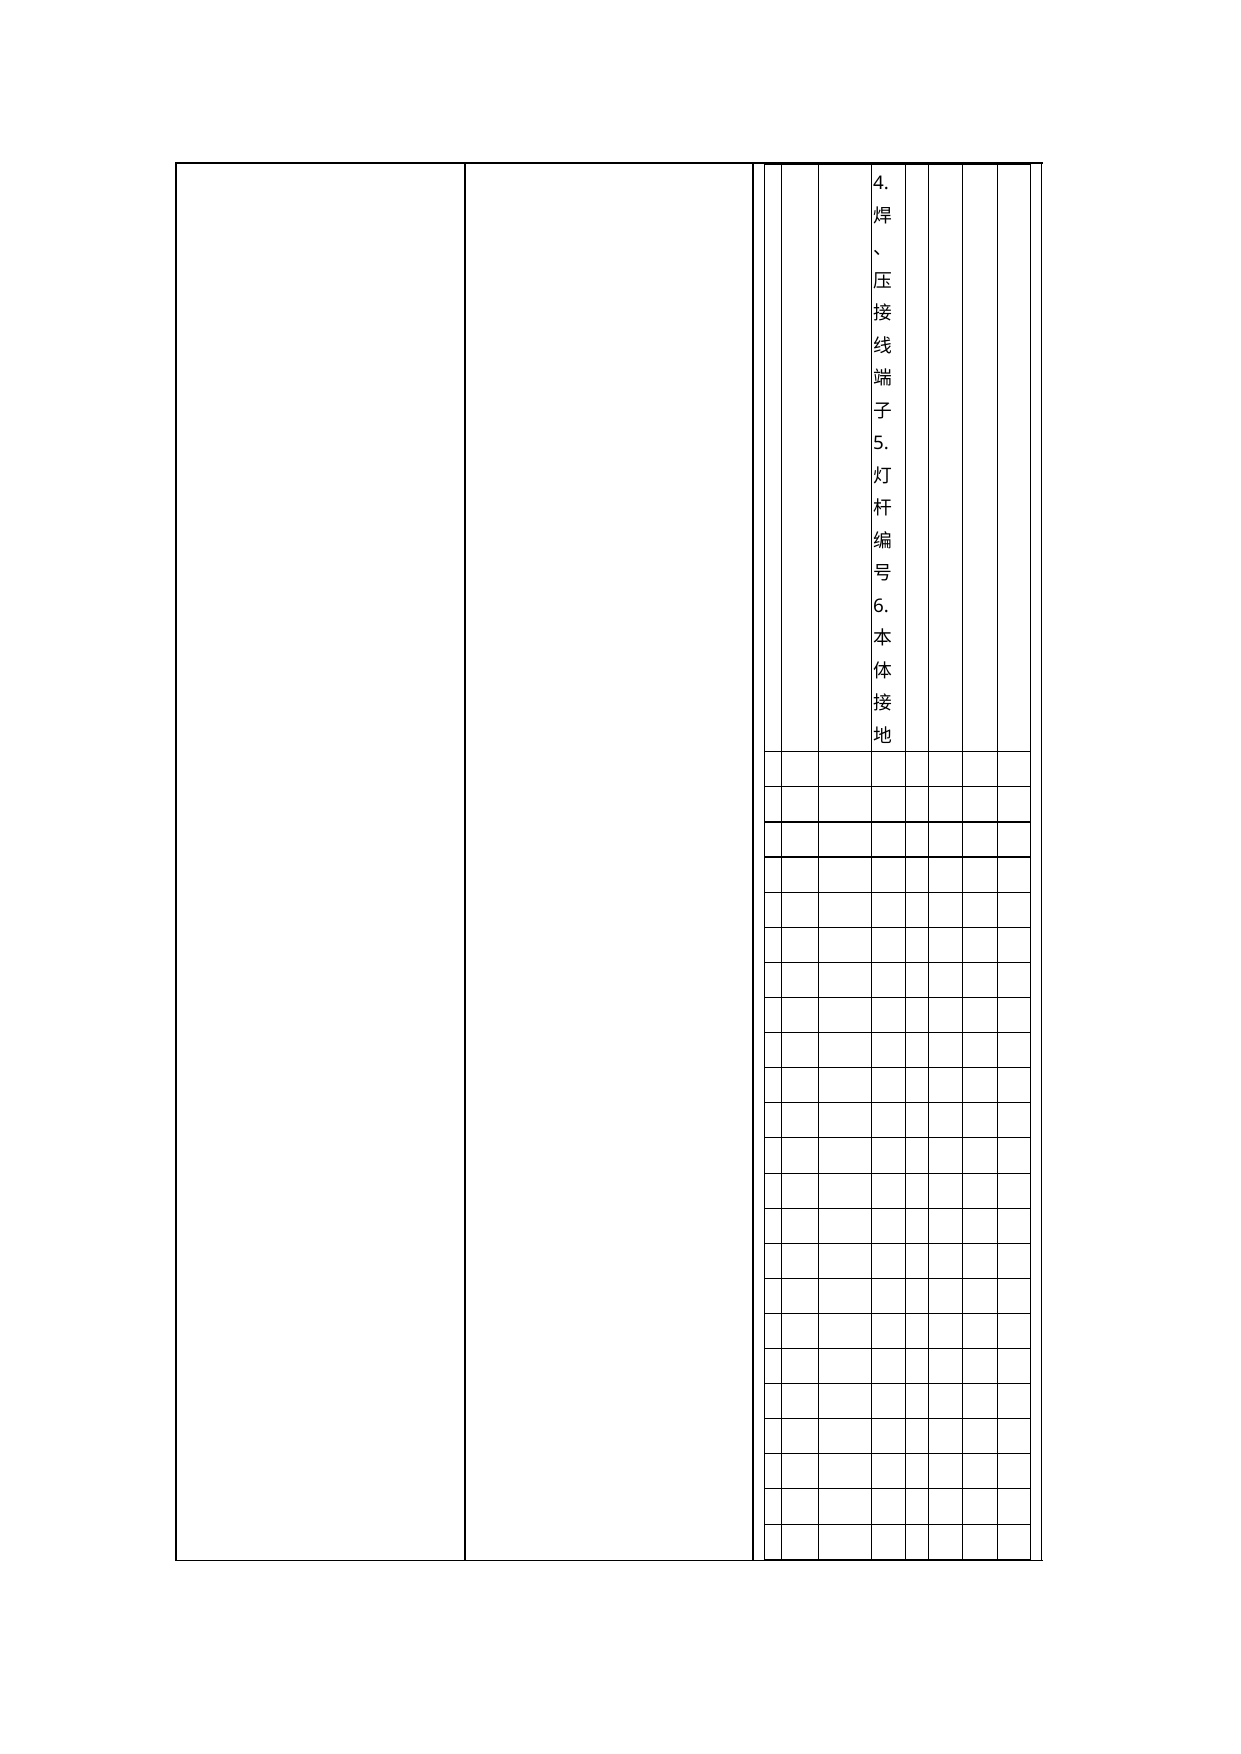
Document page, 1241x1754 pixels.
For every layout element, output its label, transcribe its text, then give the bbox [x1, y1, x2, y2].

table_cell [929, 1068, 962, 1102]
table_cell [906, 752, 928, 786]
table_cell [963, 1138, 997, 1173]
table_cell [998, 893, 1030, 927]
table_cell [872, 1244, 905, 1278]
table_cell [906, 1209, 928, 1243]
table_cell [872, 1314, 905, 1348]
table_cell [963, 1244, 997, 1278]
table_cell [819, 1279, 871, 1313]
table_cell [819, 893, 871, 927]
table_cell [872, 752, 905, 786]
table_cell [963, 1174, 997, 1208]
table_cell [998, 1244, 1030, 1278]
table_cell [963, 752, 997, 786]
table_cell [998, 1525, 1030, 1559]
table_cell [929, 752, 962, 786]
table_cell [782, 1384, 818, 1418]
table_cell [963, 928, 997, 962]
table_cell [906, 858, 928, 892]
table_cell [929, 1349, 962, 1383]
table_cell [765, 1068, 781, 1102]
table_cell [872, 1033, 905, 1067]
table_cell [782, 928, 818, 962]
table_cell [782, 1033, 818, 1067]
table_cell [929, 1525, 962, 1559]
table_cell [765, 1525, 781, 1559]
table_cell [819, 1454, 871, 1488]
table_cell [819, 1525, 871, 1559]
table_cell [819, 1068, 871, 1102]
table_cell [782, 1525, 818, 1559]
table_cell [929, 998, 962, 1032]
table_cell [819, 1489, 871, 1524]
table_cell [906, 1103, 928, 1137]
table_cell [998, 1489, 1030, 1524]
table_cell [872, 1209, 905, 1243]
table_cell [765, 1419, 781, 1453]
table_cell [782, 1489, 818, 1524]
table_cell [872, 165, 905, 751]
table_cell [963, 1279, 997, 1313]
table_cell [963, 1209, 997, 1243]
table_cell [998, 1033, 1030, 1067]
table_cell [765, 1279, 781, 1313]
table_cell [998, 165, 1030, 751]
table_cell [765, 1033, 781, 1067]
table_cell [929, 165, 962, 751]
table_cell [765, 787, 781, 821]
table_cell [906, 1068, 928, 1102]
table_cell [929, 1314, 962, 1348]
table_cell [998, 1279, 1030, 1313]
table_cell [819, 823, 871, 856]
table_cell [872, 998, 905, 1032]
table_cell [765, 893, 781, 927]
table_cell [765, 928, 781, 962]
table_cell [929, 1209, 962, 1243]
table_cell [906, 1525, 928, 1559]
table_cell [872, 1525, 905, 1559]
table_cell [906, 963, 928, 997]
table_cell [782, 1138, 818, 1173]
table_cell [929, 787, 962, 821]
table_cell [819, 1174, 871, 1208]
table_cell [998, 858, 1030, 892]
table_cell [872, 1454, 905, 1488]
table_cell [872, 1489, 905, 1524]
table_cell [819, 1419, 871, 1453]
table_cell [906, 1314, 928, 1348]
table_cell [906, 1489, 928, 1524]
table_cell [906, 165, 928, 751]
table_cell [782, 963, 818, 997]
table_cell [765, 165, 781, 751]
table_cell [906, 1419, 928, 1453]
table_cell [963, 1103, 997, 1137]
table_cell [963, 165, 997, 751]
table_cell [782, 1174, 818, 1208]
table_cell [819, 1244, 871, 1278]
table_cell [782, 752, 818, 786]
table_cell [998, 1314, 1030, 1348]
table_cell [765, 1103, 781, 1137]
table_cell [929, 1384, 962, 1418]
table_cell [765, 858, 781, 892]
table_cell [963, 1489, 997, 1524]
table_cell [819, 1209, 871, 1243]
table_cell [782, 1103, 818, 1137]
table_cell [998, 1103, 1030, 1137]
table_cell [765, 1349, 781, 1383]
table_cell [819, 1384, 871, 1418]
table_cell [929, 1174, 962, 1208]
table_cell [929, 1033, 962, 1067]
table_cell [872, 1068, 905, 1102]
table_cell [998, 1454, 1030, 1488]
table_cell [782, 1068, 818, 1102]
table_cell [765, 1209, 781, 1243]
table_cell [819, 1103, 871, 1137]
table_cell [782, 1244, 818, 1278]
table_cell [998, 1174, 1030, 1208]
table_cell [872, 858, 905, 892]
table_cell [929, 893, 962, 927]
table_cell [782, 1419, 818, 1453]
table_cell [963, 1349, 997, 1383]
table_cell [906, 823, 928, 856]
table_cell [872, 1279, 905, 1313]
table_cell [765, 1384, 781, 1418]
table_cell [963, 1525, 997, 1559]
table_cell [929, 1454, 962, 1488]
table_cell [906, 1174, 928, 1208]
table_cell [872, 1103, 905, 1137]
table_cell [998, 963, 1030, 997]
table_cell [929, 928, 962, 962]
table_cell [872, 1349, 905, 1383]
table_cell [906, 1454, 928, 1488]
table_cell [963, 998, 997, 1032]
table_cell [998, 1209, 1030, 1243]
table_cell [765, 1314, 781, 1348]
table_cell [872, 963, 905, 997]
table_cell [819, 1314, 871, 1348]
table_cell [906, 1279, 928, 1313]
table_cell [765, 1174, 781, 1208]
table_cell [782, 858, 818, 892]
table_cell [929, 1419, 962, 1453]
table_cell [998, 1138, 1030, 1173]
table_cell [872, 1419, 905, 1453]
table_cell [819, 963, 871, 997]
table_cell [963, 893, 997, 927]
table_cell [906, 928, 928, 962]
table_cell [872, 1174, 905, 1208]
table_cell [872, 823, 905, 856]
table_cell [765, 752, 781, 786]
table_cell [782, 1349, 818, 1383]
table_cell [754, 164, 764, 1559]
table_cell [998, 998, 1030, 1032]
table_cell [1031, 164, 1041, 1559]
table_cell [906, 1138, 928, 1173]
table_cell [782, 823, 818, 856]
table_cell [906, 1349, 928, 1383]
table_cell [782, 165, 818, 751]
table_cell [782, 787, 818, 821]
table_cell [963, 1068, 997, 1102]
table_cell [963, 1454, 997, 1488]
table_cell [466, 164, 752, 1559]
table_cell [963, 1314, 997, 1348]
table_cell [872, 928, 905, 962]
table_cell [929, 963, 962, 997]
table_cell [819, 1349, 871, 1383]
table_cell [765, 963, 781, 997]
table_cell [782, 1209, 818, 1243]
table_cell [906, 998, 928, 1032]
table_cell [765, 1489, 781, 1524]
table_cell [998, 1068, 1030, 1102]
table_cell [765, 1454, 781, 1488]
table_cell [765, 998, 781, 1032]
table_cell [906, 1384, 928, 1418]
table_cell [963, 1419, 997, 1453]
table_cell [819, 165, 871, 751]
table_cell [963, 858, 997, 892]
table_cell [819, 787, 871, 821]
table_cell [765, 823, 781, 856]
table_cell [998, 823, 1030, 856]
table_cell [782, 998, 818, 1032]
table_cell 1 [177, 164, 464, 1559]
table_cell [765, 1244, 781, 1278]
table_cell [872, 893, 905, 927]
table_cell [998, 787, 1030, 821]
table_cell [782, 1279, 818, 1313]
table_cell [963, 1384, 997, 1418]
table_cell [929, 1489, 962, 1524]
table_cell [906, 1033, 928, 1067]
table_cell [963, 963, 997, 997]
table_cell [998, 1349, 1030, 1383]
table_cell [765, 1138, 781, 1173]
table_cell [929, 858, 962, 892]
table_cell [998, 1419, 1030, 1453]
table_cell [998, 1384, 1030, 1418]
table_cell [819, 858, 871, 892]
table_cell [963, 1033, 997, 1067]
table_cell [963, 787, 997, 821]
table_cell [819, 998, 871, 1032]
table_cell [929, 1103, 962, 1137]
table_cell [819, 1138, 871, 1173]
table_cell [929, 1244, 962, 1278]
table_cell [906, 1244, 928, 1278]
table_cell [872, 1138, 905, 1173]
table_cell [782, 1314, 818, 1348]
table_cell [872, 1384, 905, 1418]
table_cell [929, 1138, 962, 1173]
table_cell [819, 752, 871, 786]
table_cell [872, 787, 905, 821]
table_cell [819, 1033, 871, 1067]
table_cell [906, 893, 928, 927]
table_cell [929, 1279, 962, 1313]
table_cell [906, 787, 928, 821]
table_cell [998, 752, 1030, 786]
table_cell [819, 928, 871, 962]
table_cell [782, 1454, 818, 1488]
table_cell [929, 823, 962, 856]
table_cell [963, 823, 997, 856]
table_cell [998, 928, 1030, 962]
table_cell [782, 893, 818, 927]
